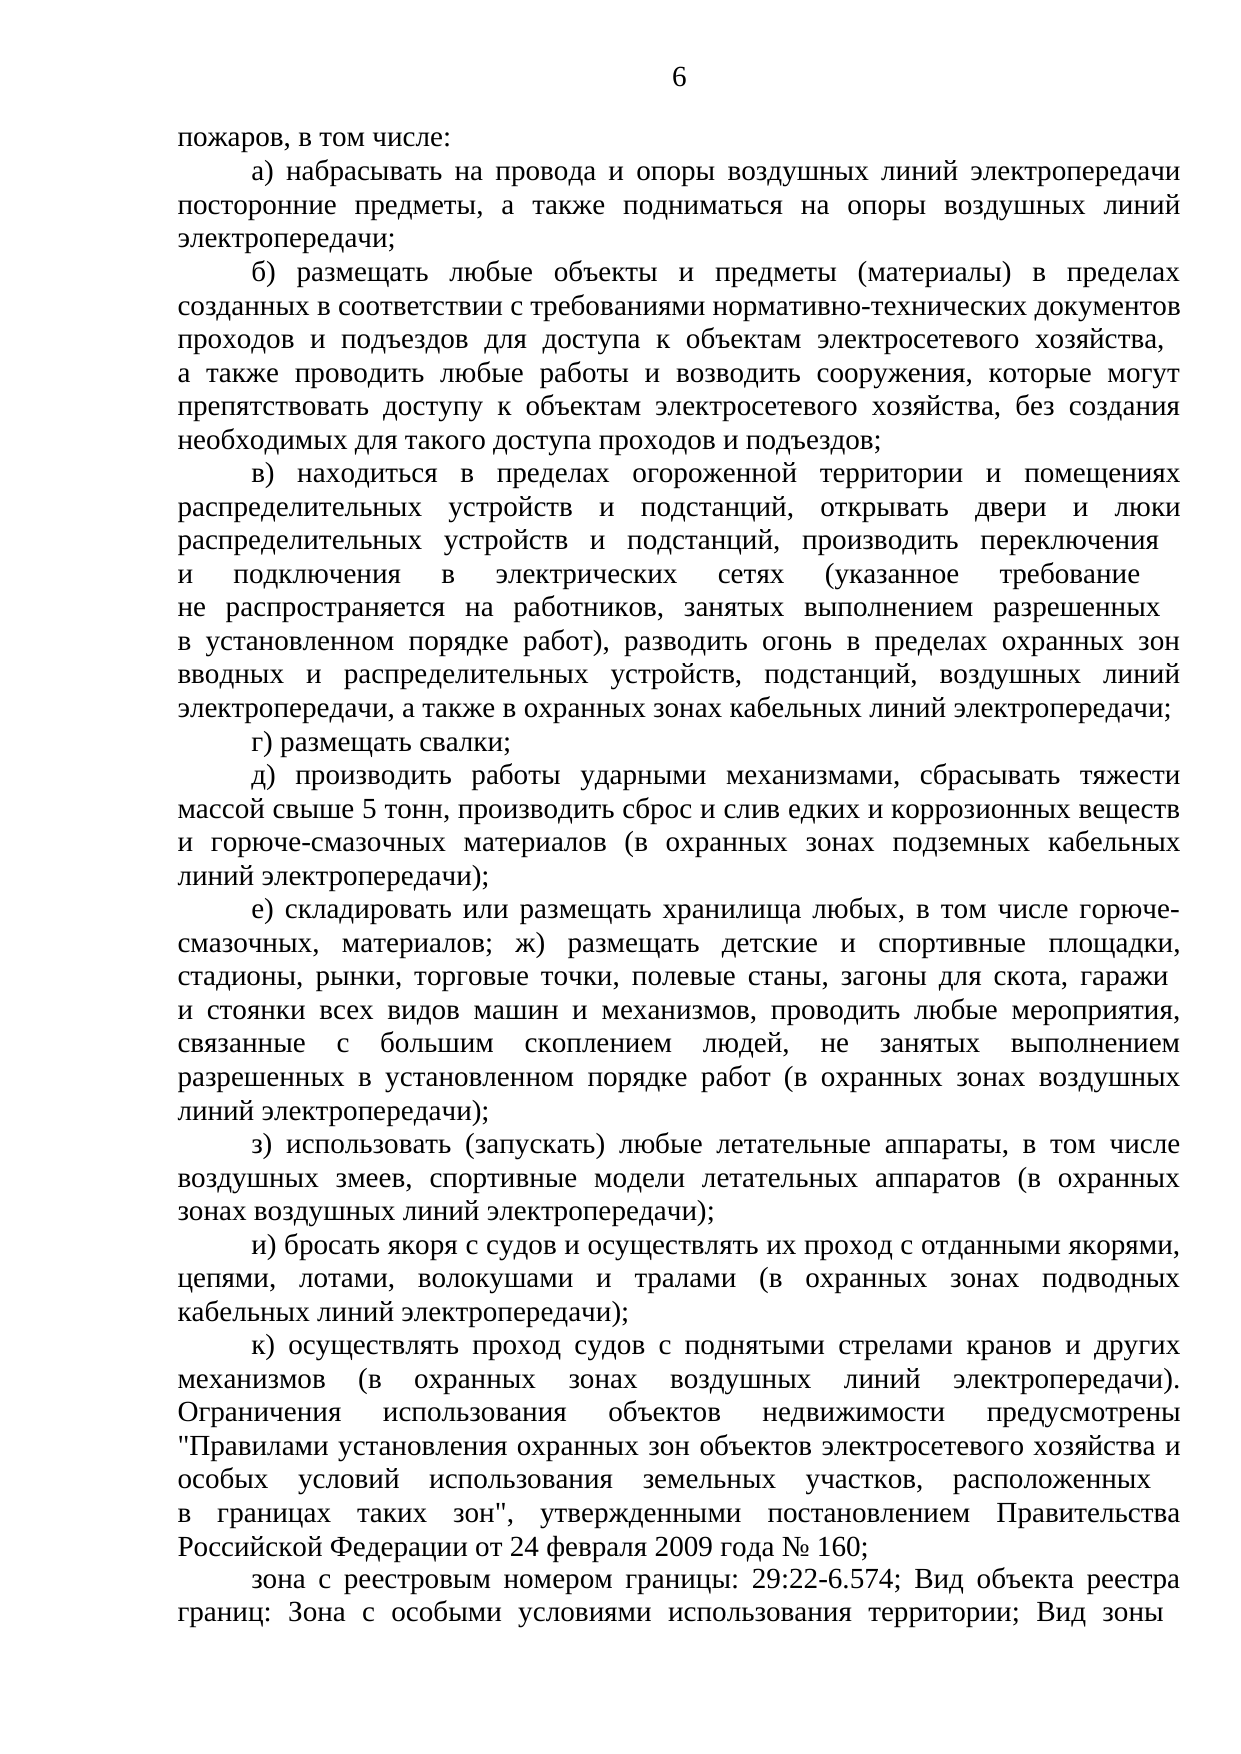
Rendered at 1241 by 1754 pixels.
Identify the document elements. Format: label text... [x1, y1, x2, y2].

text и) бросать якоря с судов и осуществлять их проход с отданными якорями, цепями, лотами, волокушами и тралами (в охранных зонах подводных кабельных линий электропередачи); [177, 1227, 1181, 1327]
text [177, 1562, 1181, 1628]
text з) использовать (запускать) любые летательные аппараты, в том числе воздушных змеев, спортивные модели летательных аппаратов (в охранных зонах воздушных линий электропередачи); [177, 1126, 1181, 1227]
text б) размещать любые объекты и предметы (материалы) в пределах созданных в соответствии с требованиями нормативно-технических документов проходов и подъездов для доступа к объектам электросетевого хозяйства, а также проводить любые работы и возводить сооружения, которые могут препятствовать доступу к объектам электросетевого хозяйства, без создания необходимых для такого доступа проходов и подъездов; [177, 254, 1181, 455]
text в) находиться в пределах огороженной территории и помещениях распределительных устройств и подстанций, открывать двери и люки распределительных устройств и подстанций, производить переключения и подключения в электрических сетях (указанное требование не распространяется на работников, занятых выполнением разрешенных в установленном порядке работ), разводить огонь в пределах охранных зон вводных и распределительных устройств, подстанций, воздушных линий электропередачи, а также в охранных зонах кабельных линий электропередачи; [177, 455, 1181, 724]
text д) производить работы ударными механизмами, сбрасывать тяжести массой свыше 5 тонн, производить сброс и слив едких и коррозионных веществ и горюче-смазочных материалов (в охранных зонах подземных кабельных линий электропередачи); [177, 757, 1181, 891]
text а) набрасывать на провода и опоры воздушных линий электропередачи посторонние предметы, а также подниматься на опоры воздушных линий электропередачи; [177, 153, 1181, 254]
text е) складировать или размещать хранилища любых, в том числе горюче-смазочных, материалов; ж) размещать детские и спортивные площадки, стадионы, рынки, торговые точки, полевые станы, загоны для скота, гаражи и стоянки всех видов машин и механизмов, проводить любые мероприятия, связанные с большим скоплением людей, не занятых выполнением разрешенных в установленном порядке работ (в охранных зонах воздушных линий электропередачи); [177, 891, 1181, 1126]
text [177, 121, 1181, 153]
text к) осуществлять проход судов с поднятыми стрелами кранов и других механизмов (в охранных зонах воздушных линий электропередачи). Ограничения использования объектов недвижимости предусмотрены "Правилами установления охранных зон объектов электросетевого хозяйства и особых условий использования земельных участков, расположенных в границах таких зон", утвержденными постановлением Правительства Российской Федерации от 24 февраля 2009 года № 160; [177, 1327, 1181, 1562]
text г) размещать свалки; [177, 724, 1181, 757]
